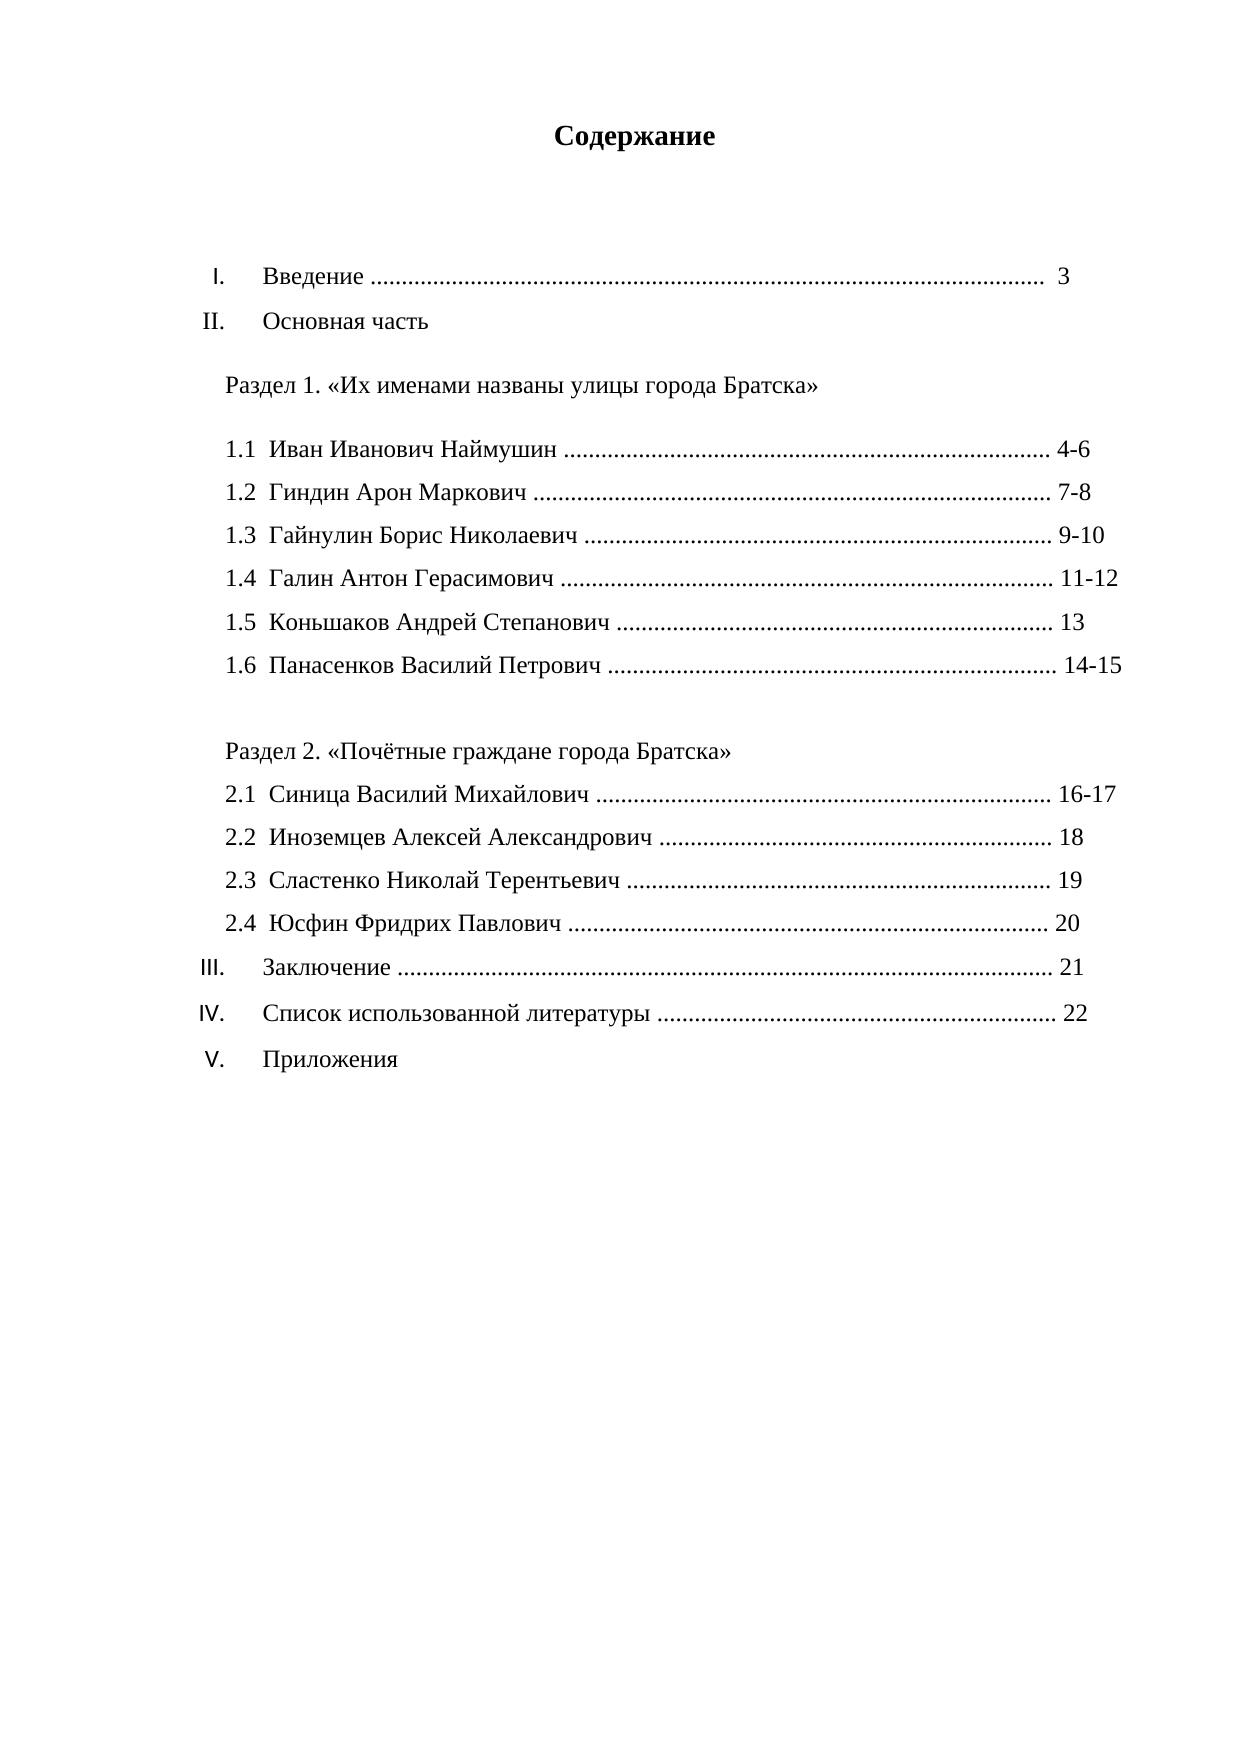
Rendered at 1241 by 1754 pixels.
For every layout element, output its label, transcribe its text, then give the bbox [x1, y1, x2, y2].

list Заключение ......................................................................................................... 21 [225, 952, 1122, 982]
list 1.2 Гиндин Арон Маркович ................................................................................... 7-8 [225, 477, 1122, 506]
list 2.3 Сластенко Николай Терентьевич .................................................................... 19 [225, 865, 1122, 894]
list 1.5 Коньшаков Андрей Степанович ...................................................................... 13 [225, 607, 1122, 635]
list 1.1 Иван Иванович Наймушин .............................................................................. 4-6 [225, 434, 1122, 463]
list 1.6 Панасенков Василий Петрович ........................................................................ 14-15 [225, 650, 1122, 678]
list 2.1 Синица Василий Михайлович ......................................................................... 16-17 [225, 779, 1122, 808]
list 2.4 Юсфин Фридрих Павлович ............................................................................. 20 [225, 908, 1122, 937]
list Приложения [225, 1043, 1122, 1073]
list 1.4 Галин Антон Герасимович ............................................................................... 11-12 [225, 563, 1122, 592]
list Раздел 2. «Почётные граждане города Братска» [225, 736, 1122, 765]
list 1.3 Гайнулин Борис Николаевич ........................................................................... 9-10 [225, 520, 1122, 549]
list Список использованной литературы ................................................................ 22 [225, 997, 1122, 1028]
list Основная часть [225, 306, 1122, 335]
text Раздел 1. «Их именами названы улицы города Братска» [225, 370, 1122, 399]
list 2.2 Иноземцев Алексей Александрович ............................................................... 18 [225, 822, 1122, 851]
list Введение ............................................................................................................ 3 [225, 260, 1122, 291]
text Содержание [187, 118, 1122, 152]
